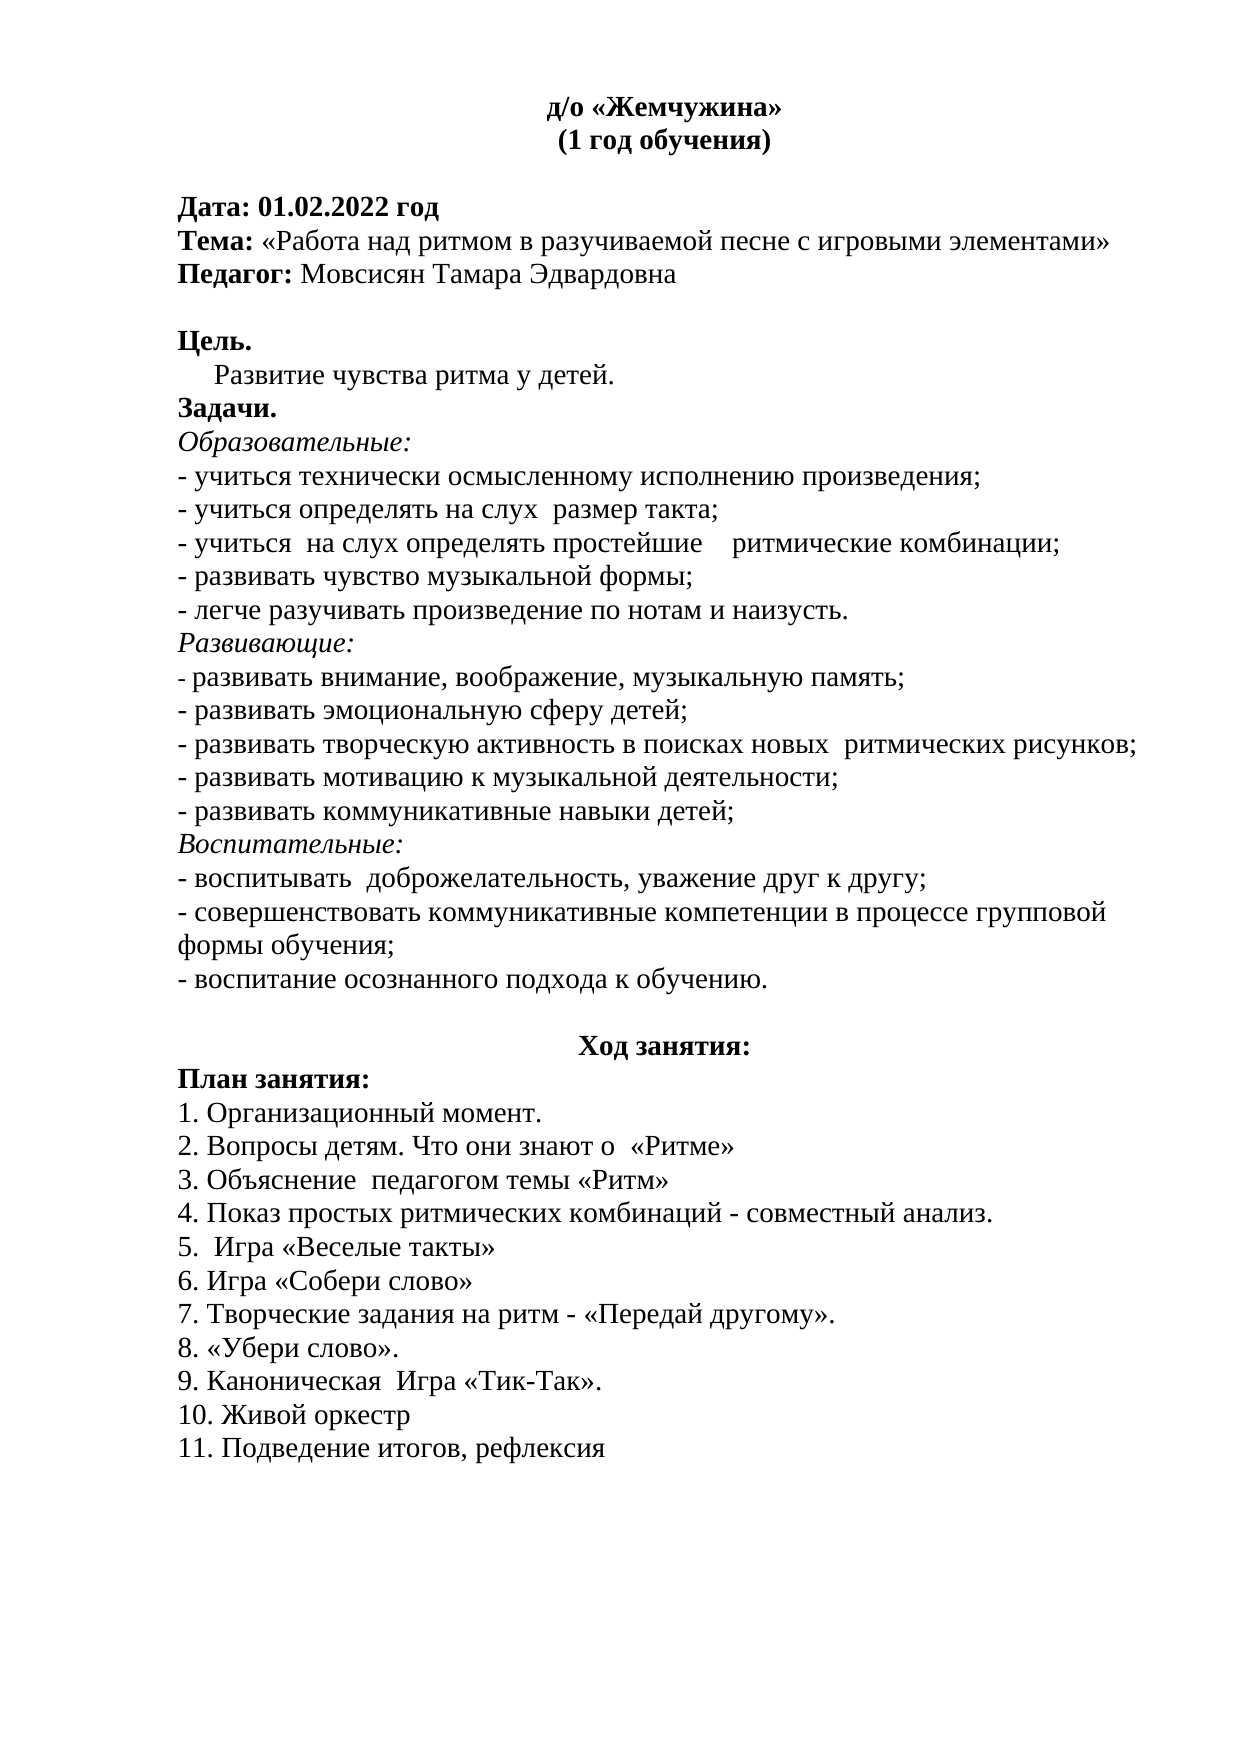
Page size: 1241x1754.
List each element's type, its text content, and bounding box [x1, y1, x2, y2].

text Тема: «Работа над ритмом в разучиваемой песне с игровыми элементами» [177, 223, 1152, 256]
text 2. Вопросы детям. Что они знают о «Ритме» [177, 1128, 1152, 1162]
text - совершенствовать коммуникативные компетенции в процессе групповой формы обучения; [177, 894, 1152, 961]
text - развивать коммуникативные навыки детей; [177, 793, 1152, 827]
text Развитие чувства ритма у детей. [177, 357, 1152, 391]
text - учиться технически осмысленному исполнению произведения; [177, 458, 1152, 491]
text - воспитание осознанного подхода к обучению. [177, 961, 1152, 994]
text Задачи. [177, 391, 1152, 424]
text 7. Творческие задания на ритм - «Передай другому». [177, 1296, 1152, 1330]
text - развивать творческую активность в поисках новых ритмических рисунков; [177, 726, 1152, 759]
text 11. Подведение итогов, рефлексия [177, 1430, 1152, 1464]
text 9. Каноническая Игра «Тик-Так». [177, 1363, 1152, 1397]
text План занятия: [177, 1061, 1152, 1095]
text 3. Объяснение педагогом темы «Ритм» [177, 1162, 1152, 1196]
text Образовательные: [177, 424, 1152, 458]
text - учиться определять на слух размер такта; [177, 491, 1152, 525]
text 5. Игра «Веселые такты» [177, 1229, 1152, 1263]
text Педагог: Мовсисян Тамара Эдвардовна [177, 256, 1152, 290]
text - воспитывать доброжелательность, уважение друг к другу; [177, 860, 1152, 894]
text (1 год обучения) [177, 122, 1152, 156]
text - развивать внимание, воображение, музыкальную память; [177, 659, 1152, 692]
text Ход занятия: [177, 1028, 1152, 1061]
text - учиться на слух определять простейшие ритмические комбинации; [177, 525, 1152, 558]
text 1. Организационный момент. [177, 1095, 1152, 1128]
text д/о «Жемчужина» [177, 89, 1152, 122]
text 8. «Убери слово». [177, 1330, 1152, 1363]
text Дата: 01.02.2022 год [177, 189, 1152, 223]
text 4. Показ простых ритмических комбинаций - совместный анализ. [177, 1196, 1152, 1229]
text Цель. [177, 323, 1152, 357]
text - развивать мотивацию к музыкальной деятельности; [177, 759, 1152, 793]
text - легче разучивать произведение по нотам и наизусть. [177, 592, 1152, 625]
text Развивающие: [177, 625, 1152, 659]
text 10. Живой оркестр [177, 1397, 1152, 1430]
text 6. Игра «Собери слово» [177, 1263, 1152, 1296]
text Воспитательные: [177, 827, 1152, 860]
text - развивать эмоциональную сферу детей; [177, 692, 1152, 726]
text - развивать чувство музыкальной формы; [177, 558, 1152, 592]
